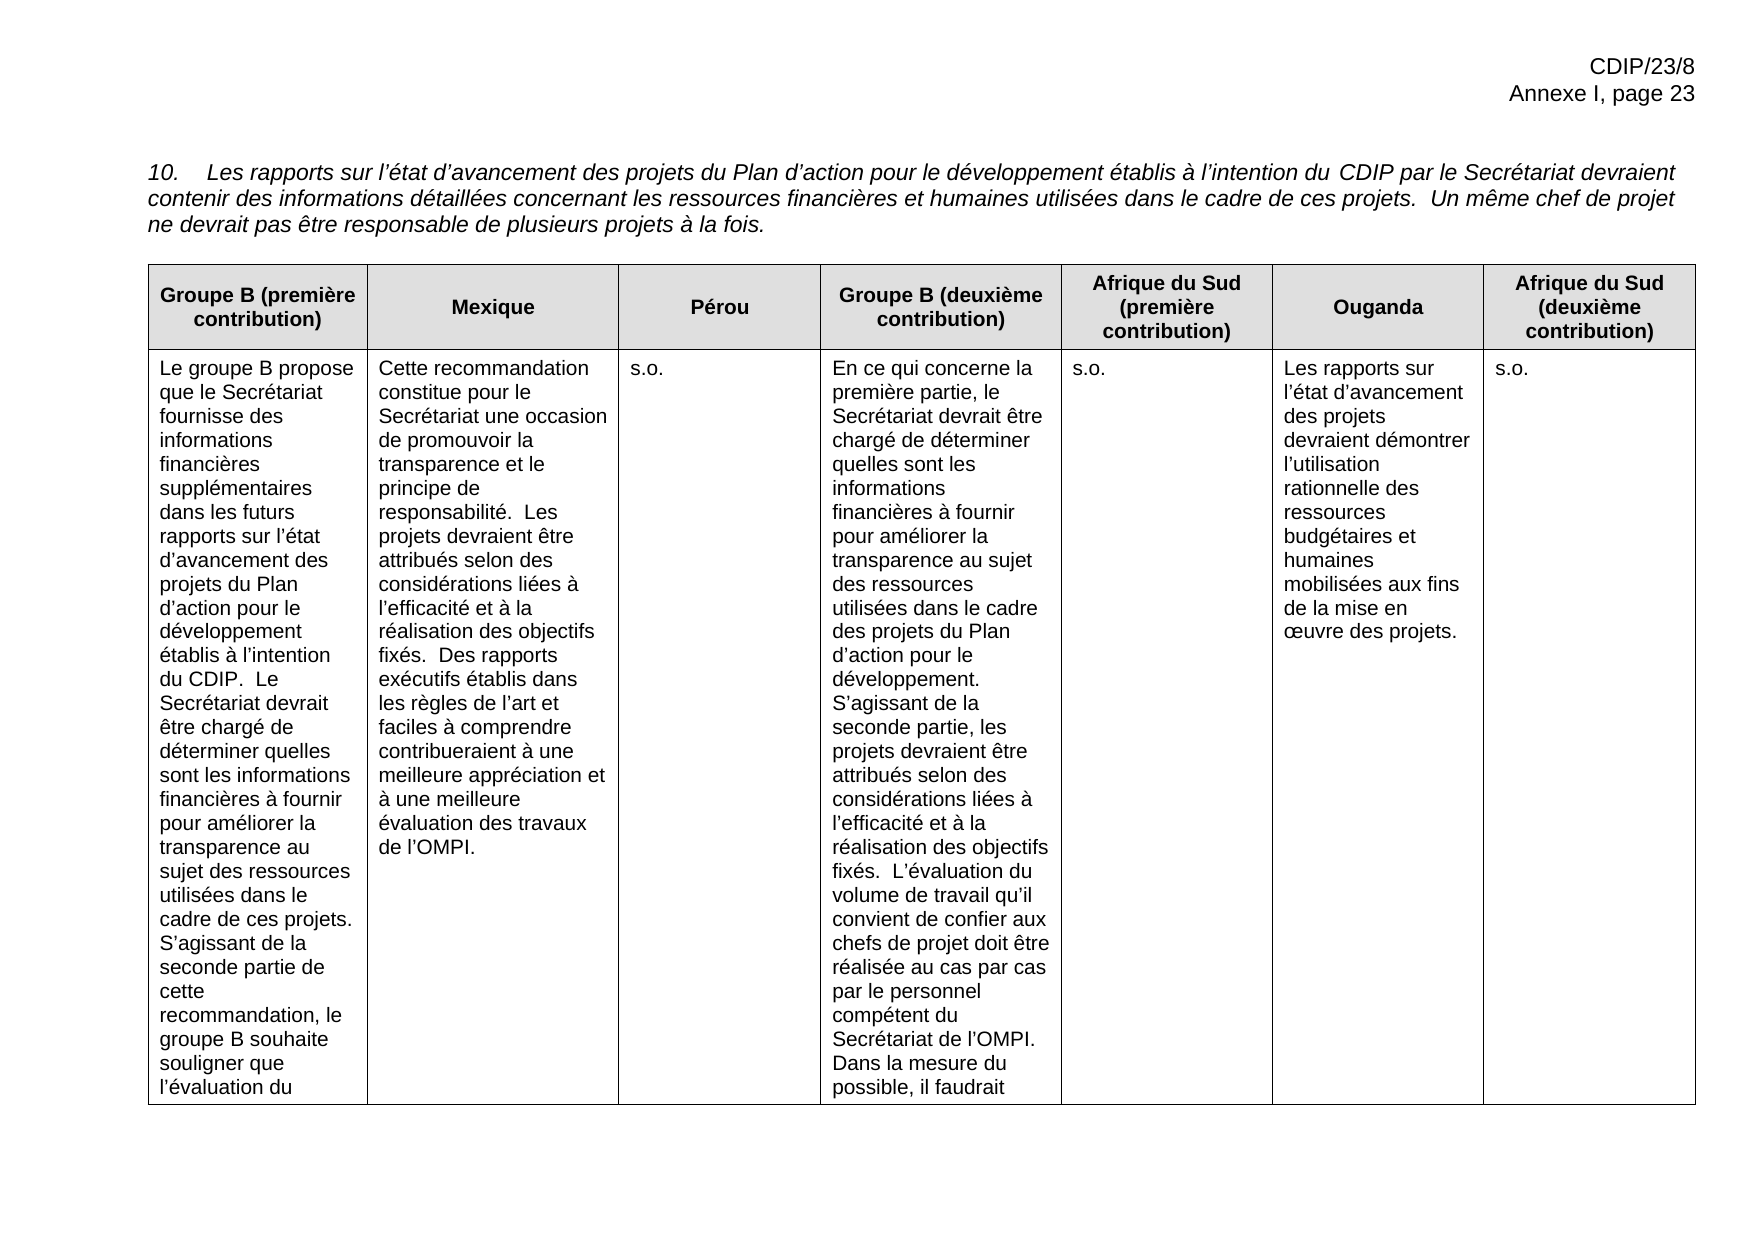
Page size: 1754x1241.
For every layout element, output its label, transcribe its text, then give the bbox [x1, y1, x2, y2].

table_header Groupe B (première contribution) [149, 265, 367, 349]
table_header Pérou [619, 265, 820, 349]
table_header Afrique du Sud (deuxième contribution) [1484, 265, 1695, 349]
table_header Groupe B (deuxième contribution) [821, 265, 1061, 349]
text 10. Les rapports sur l’état d’avancement des projets du Plan d’action pour le développement établis à l’intention du CDIP par le Secrétariat devraient contenir des informations détaillées concernant les ressources financières et humaines utilisées dans le cadre de ces projets. Un même chef de projet ne devrait pas être responsable de plusieurs projets à la fois. [148, 158, 1695, 238]
table_header Ouganda [1273, 265, 1483, 349]
table_header Mexique [368, 265, 618, 349]
table_header Afrique du Sud (première contribution) [1062, 265, 1272, 349]
table_cell s.o. [1484, 350, 1695, 1104]
table_cell s.o. [1062, 350, 1272, 1104]
table_cell s.o. [619, 350, 820, 1104]
